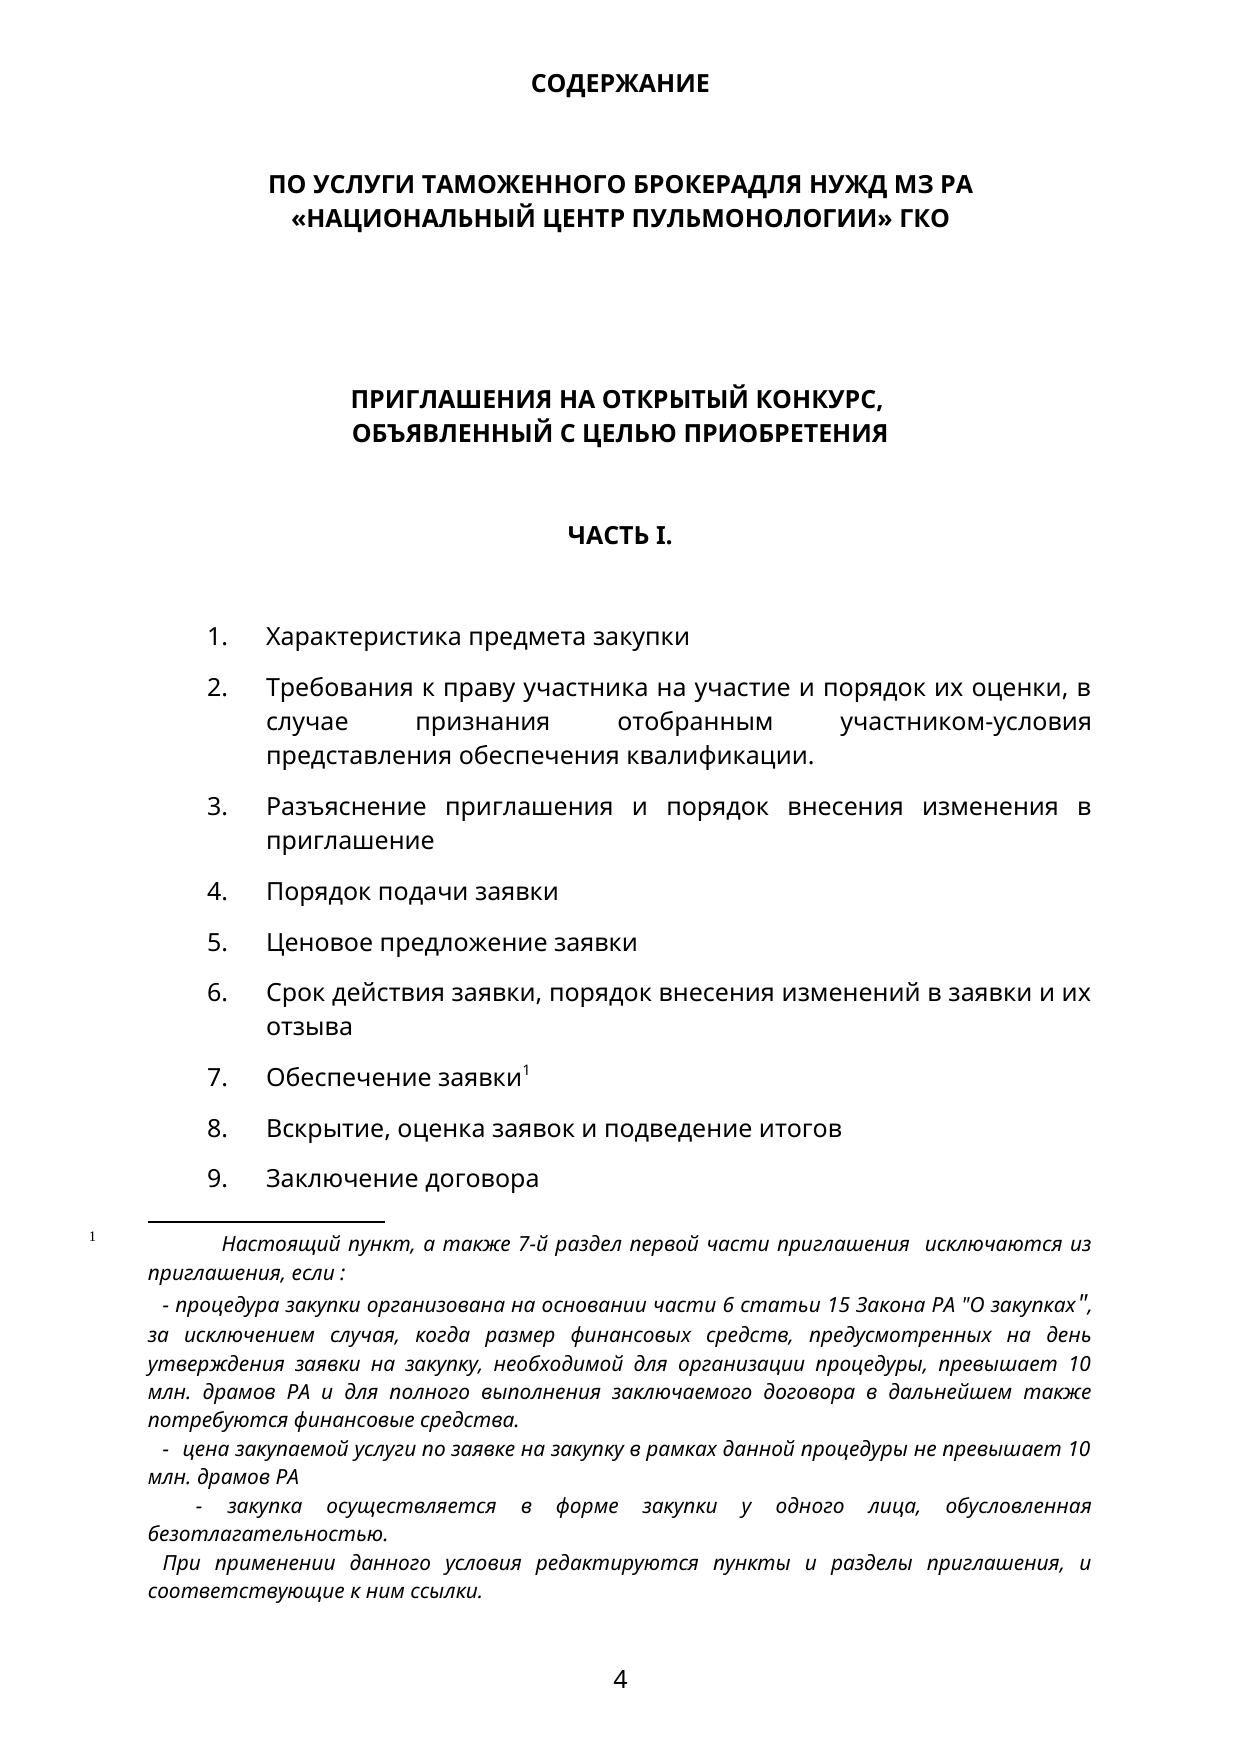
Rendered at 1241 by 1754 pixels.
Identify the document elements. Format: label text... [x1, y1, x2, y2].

text 6. Срок действия заявки, порядок внесения изменений в заявки и их отзыва [207, 975, 1092, 1043]
text СОДЕРЖАНИЕ [148, 66, 1092, 100]
text 8. Вскрытие, оценка заявок и подведение итогов [207, 1110, 1092, 1144]
text 5. Ценовое предложение заявки [207, 924, 1092, 958]
text 7. Обеспечение заявки [207, 1060, 1092, 1094]
text 4. Порядок подачи заявки [207, 873, 1092, 907]
text 9. Заключение договора [207, 1161, 1092, 1195]
text 3. Разъяснение приглашения и порядок внесения изменения в приглашение [207, 789, 1092, 857]
text ЧАСТЬ I. [148, 518, 1092, 552]
text 1. Характеристика предмета закупки [207, 619, 1092, 653]
text ПРИГЛАШЕНИЯ НА ОТКРЫТЫЙ КОНКУРС, ОБЪЯВЛЕННЫЙ С ЦЕЛЬЮ ПРИОБРЕТЕНИЯ [148, 382, 1092, 450]
text ПО УСЛУГИ ТАМОЖЕННОГО БРОКЕРАДЛЯ НУЖД МЗ РА «НАЦИОНАЛЬНЫЙ ЦЕНТР ПУЛЬМОНОЛОГИИ» ГКО [148, 167, 1093, 235]
text 2. Требования к праву участника на участие и порядок их оценки, в случае признания отобранным участником-условия представления обеспечения квалификации. [207, 670, 1092, 772]
